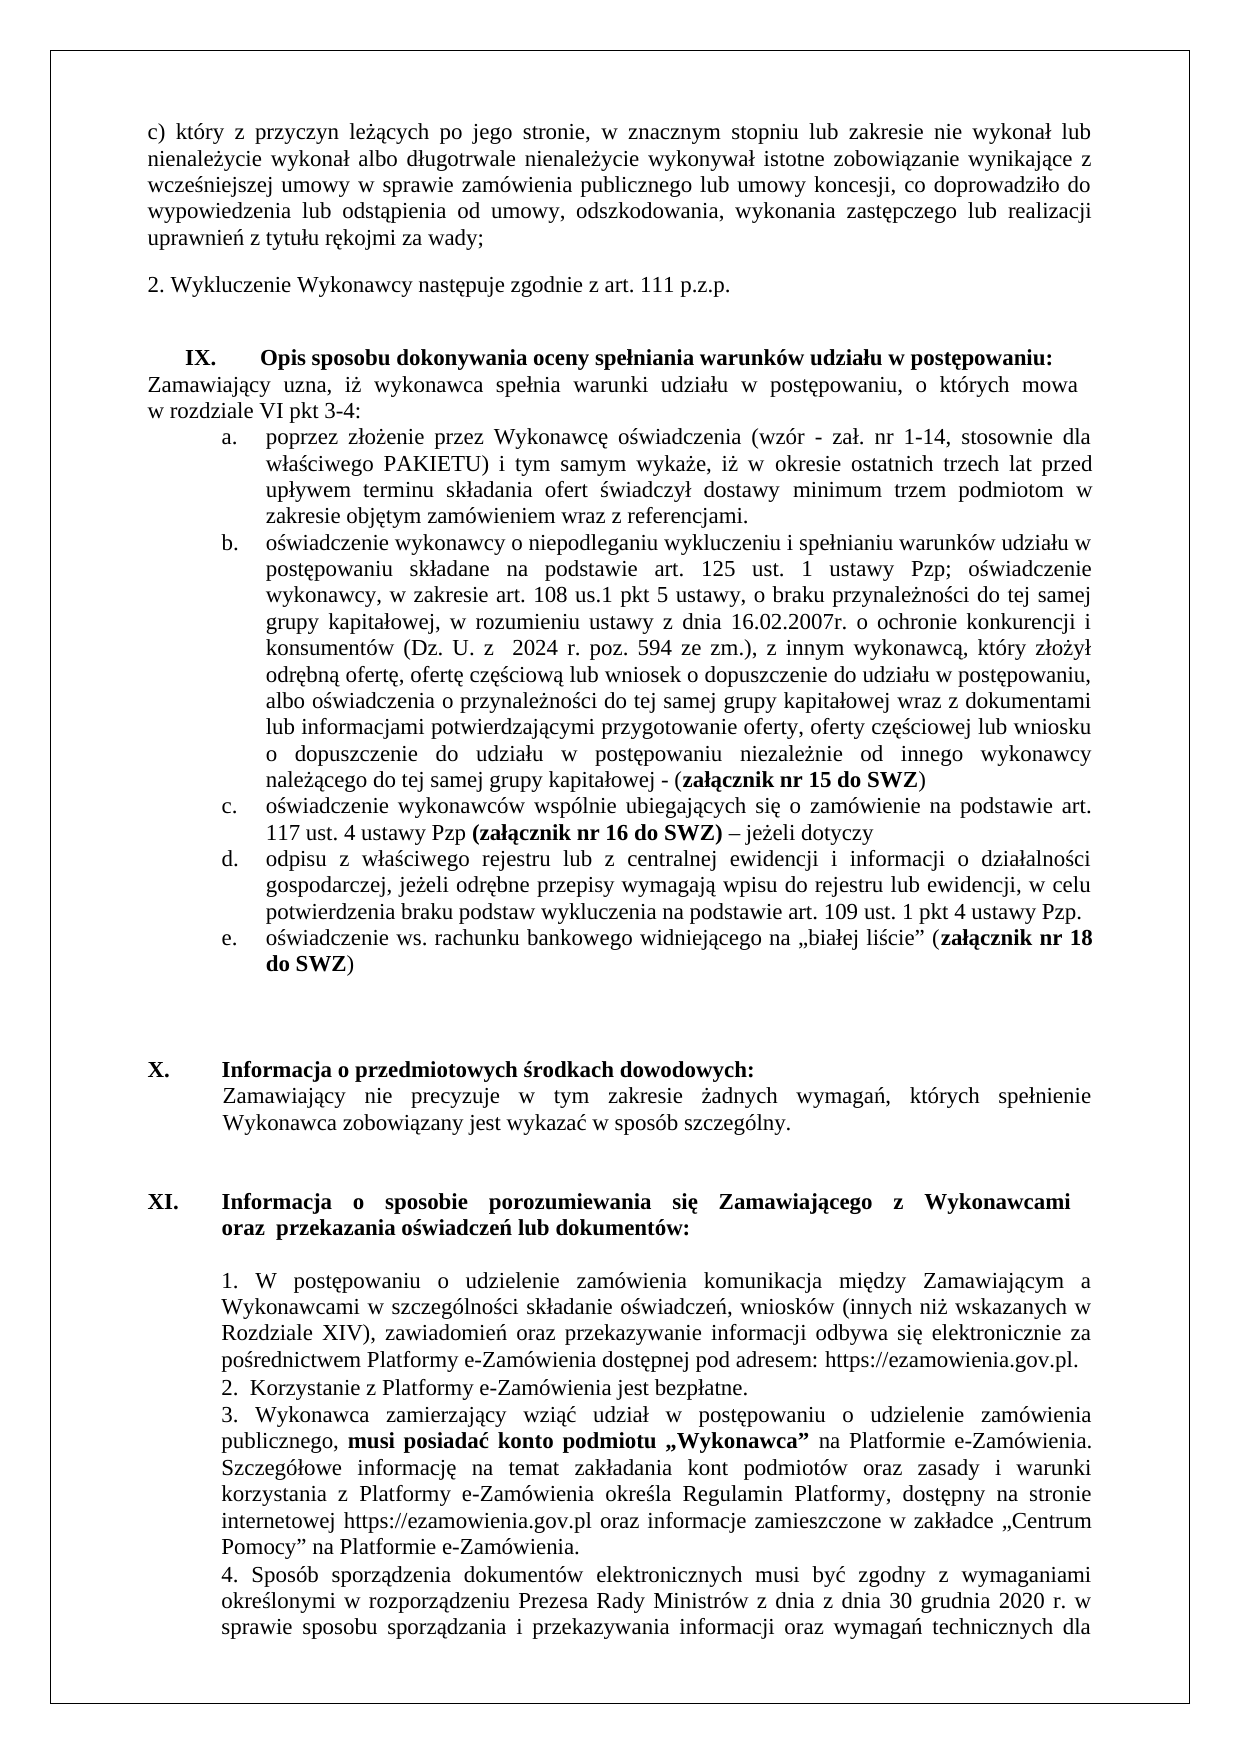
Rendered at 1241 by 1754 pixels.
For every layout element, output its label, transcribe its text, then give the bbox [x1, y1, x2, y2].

list Opis sposobu dokonywania oceny spełniania warunków udziału w postępowaniu: [185, 344, 1093, 371]
list odpisu z właściwego rejestru lub z centralnej ewidencji i informacji o działalności gospodarczej, jeżeli odrębne przepisy wymagają wpisu do rejestru lub ewidencji, w celu potwierdzenia braku podstaw wykluczenia na podstawie art. 109 ust. 1 pkt 4 ustawy Pzp. [221, 845, 1093, 924]
text 3. Wykonawca zamierzający wziąć udział w postępowaniu o udzielenie zamówienia publicznego, musi posiadać konto podmiotu „Wykonawca” na Platformie e-Zamówienia. Szczegółowe informację na temat zakładania kont podmiotów oraz zasady i warunki korzystania z Platformy e-Zamówienia określa Regulamin Platformy, dostępny na stronie internetowej https://ezamowienia.gov.pl oraz informacje zamieszczone w zakładce „Centrum Pomocy” na Platformie e-Zamówienia. [221, 1401, 1093, 1559]
text c) który z przyczyn leżących po jego stronie, w znacznym stopniu lub zakresie nie wykonał lub nienależycie wykonał albo długotrwale nienależycie wykonywał istotne zobowiązanie wynikające z wcześniejszej umowy w sprawie zamówienia publicznego lub umowy koncesji, co doprowadziło do wypowiedzenia lub odstąpienia od umowy, odszkodowania, wykonania zastępczego lub realizacji uprawnień z tytułu rękojmi za wady; [147, 118, 1093, 250]
text 2. Wykluczenie Wykonawcy następuje zgodnie z art. 111 p.z.p. [147, 271, 1093, 297]
text Zamawiający uzna, iż wykonawca spełnia warunki udziału w postępowaniu, o których mowa w rozdziale VI pkt 3-4: [147, 371, 1093, 423]
list oświadczenie ws. rachunku bankowego widniejącego na „białej liście” (załącznik nr 18 do SWZ) [221, 924, 1093, 977]
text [221, 1561, 1093, 1640]
text 2. Korzystanie z Platformy e-Zamówienia jest bezpłatne. [147, 1373, 1093, 1400]
list Informacja o sposobie porozumiewania się Zamawiającego z Wykonawcami oraz przekazania oświadczeń lub dokumentów: [147, 1188, 1093, 1240]
list Informacja o przedmiotowych środkach dowodowych: [147, 1056, 1093, 1082]
list Zamawiający nie precyzuje w tym zakresie żadnych wymagań, których spełnienie Wykonawca zobowiązany jest wykazać w sposób szczególny. [222, 1082, 1093, 1135]
list poprzez złożenie przez Wykonawcę oświadczenia (wzór - zał. nr 1-14, stosownie dla właściwego PAKIETU) i tym samym wykaże, iż w okresie ostatnich trzech lat przed upływem terminu składania ofert świadczył dostawy minimum trzem podmiotom w zakresie objętym zamówieniem wraz z referencjami. [221, 423, 1093, 529]
text 1. W postępowaniu o udzielenie zamówienia komunikacja między Zamawiającym a Wykonawcami w szczególności składanie oświadczeń, wniosków (innych niż wskazanych w Rozdziale XIV), zawiadomień oraz przekazywanie informacji odbywa się elektronicznie za pośrednictwem Platformy e-Zamówienia dostępnej pod adresem: https://ezamowienia.gov.pl. [221, 1267, 1093, 1372]
list oświadczenie wykonawcy o niepodleganiu wykluczeniu i spełnianiu warunków udziału w postępowaniu składane na podstawie art. 125 ust. 1 ustawy Pzp; oświadczenie wykonawcy, w zakresie art. 108 us.1 pkt 5 ustawy, o braku przynależności do tej samej grupy kapitałowej, w rozumieniu ustawy z dnia 16.02.2007r. o ochronie konkurencji i konsumentów (Dz. U. z 2024 r. poz. 594 ze zm.), z innym wykonawcą, który złożył odrębną ofertę, ofertę częściową lub wniosek o dopuszczenie do udziału w postępowaniu, albo oświadczenia o przynależności do tej samej grupy kapitałowej wraz z dokumentami lub informacjami potwierdzającymi przygotowanie oferty, oferty częściowej lub wniosku o dopuszczenie do udziału w postępowaniu niezależnie od innego wykonawcy należącego do tej samej grupy kapitałowej - (załącznik nr 15 do SWZ) [221, 529, 1093, 792]
list oświadczenie wykonawców wspólnie ubiegających się o zamówienie na podstawie art. 117 ust. 4 ustawy Pzp (załącznik nr 16 do SWZ) – jeżeli dotyczy [221, 792, 1093, 845]
